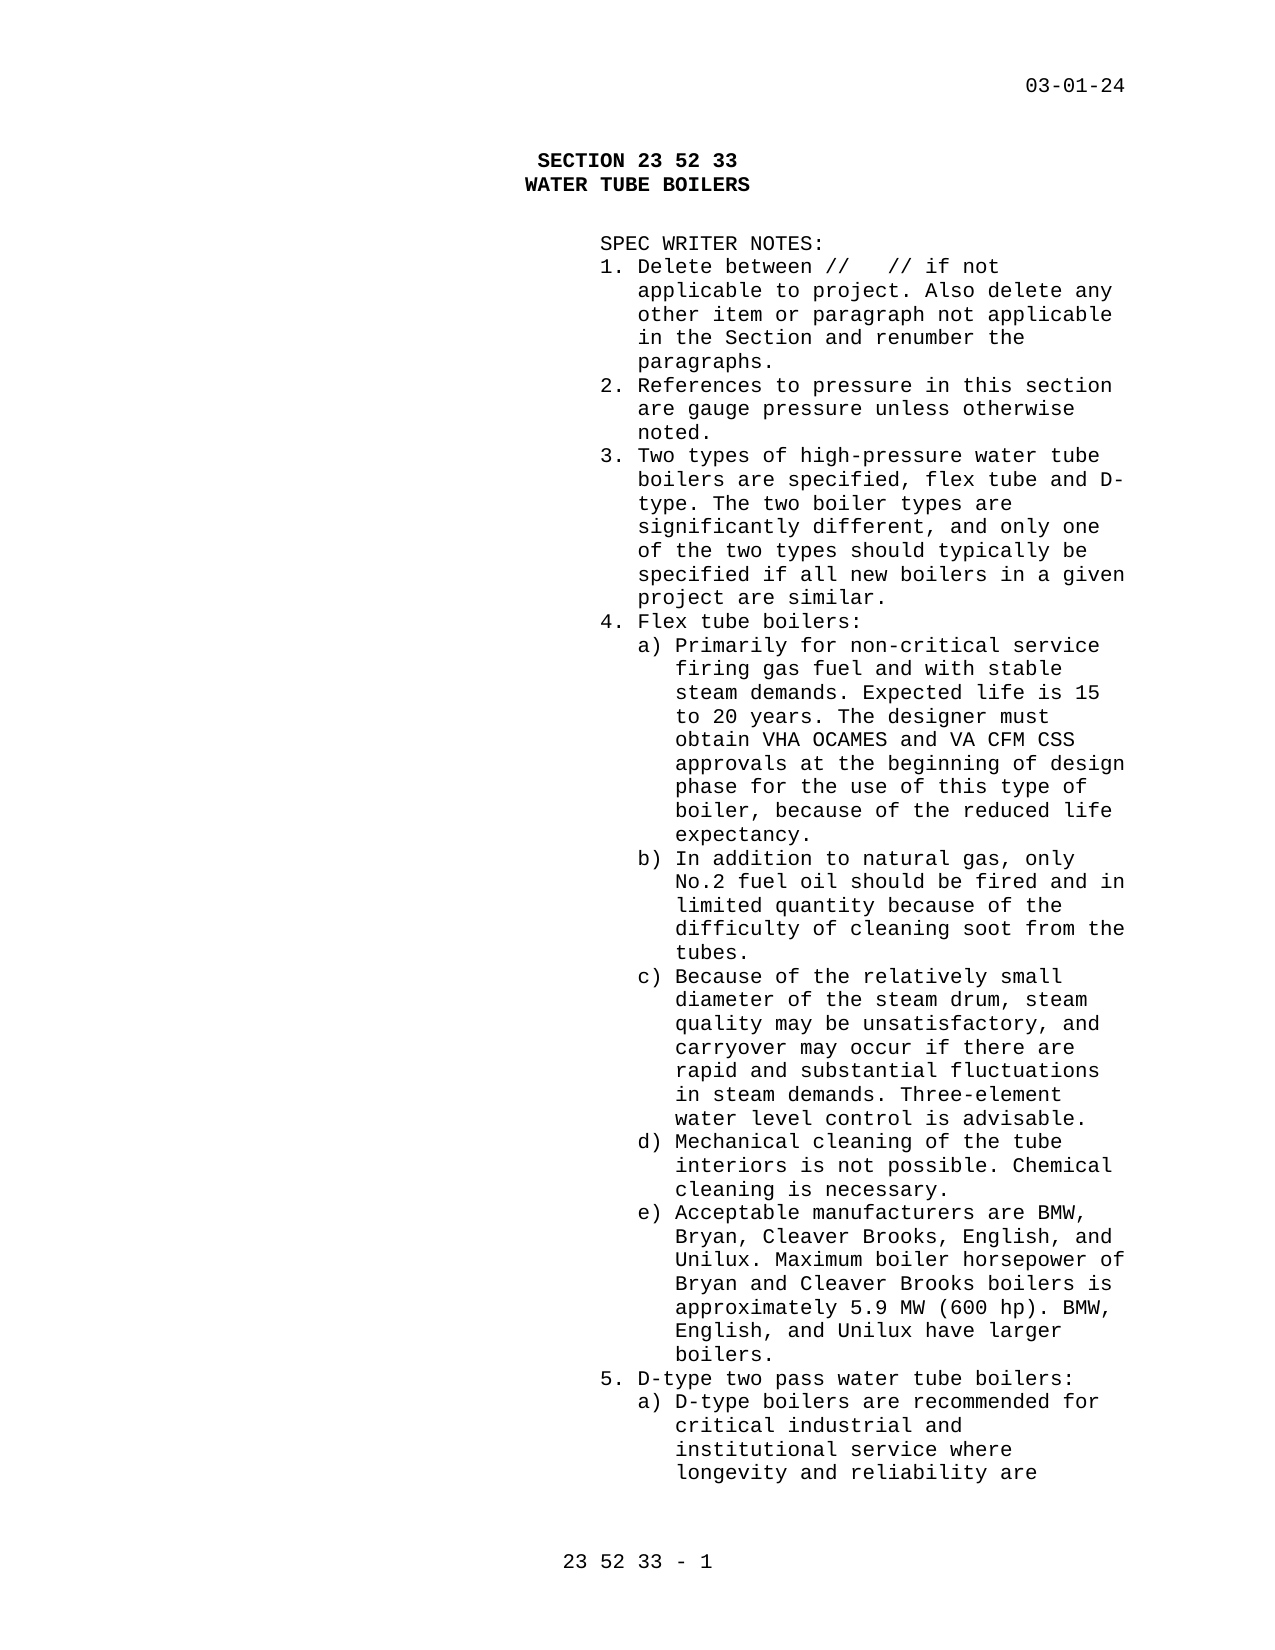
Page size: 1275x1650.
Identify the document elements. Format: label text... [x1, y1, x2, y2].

text c) Because of the relatively small diameter of the steam drum, steam quality may be unsatisfactory, and carryover may occur if there are rapid and substantial fluctuations in steam demands. Three-element water level control is advisable. [637, 966, 1125, 1131]
text 4. Flex tube boilers: [600, 611, 1125, 635]
text a) Primarily for non-critical service firing gas fuel and with stable steam demands. Expected life is 15 to 20 years. The designer must obtain VHA OCAMES and VA CFM CSS approvals at the beginning of design phase for the use of this type of boiler, because of the reduced life expectancy. [637, 635, 1125, 847]
text 3. Two types of high-pressure water tube boilers are specified, flex tube and D-type. The two boiler types are significantly different, and only one of the two types should typically be specified if all new boilers in a given project are similar. [600, 446, 1125, 611]
text 2. References to pressure in this section are gauge pressure unless otherwise noted. [600, 374, 1125, 446]
text 5. D-type two pass water tube boilers: [600, 1368, 1125, 1391]
text b) In addition to natural gas, only No.2 fuel oil should be fired and in limited quantity because of the difficulty of cleaning soot from the tubes. [637, 847, 1125, 966]
text 1. Delete between // // if not applicable to project. Also delete any other item or paragraph not applicable in the Section and renumber the paragraphs. [600, 256, 1125, 374]
text SPEC WRITER NOTES: [600, 233, 1125, 256]
text e) Acceptable manufacturers are BMW, Bryan, Cleaver Brooks, English, and Unilux. Maximum boiler horsepower of Bryan and Cleaver Brooks boilers is approximately 5.9 MW (600 hp). BMW, English, and Unilux have larger boilers. [637, 1202, 1125, 1368]
text d) Mechanical cleaning of the tube interiors is not possible. Chemical cleaning is necessary. [637, 1131, 1125, 1202]
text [637, 1391, 1125, 1486]
title SECTION 23 52 33 WATER TUBE BOILERS [150, 150, 1125, 197]
